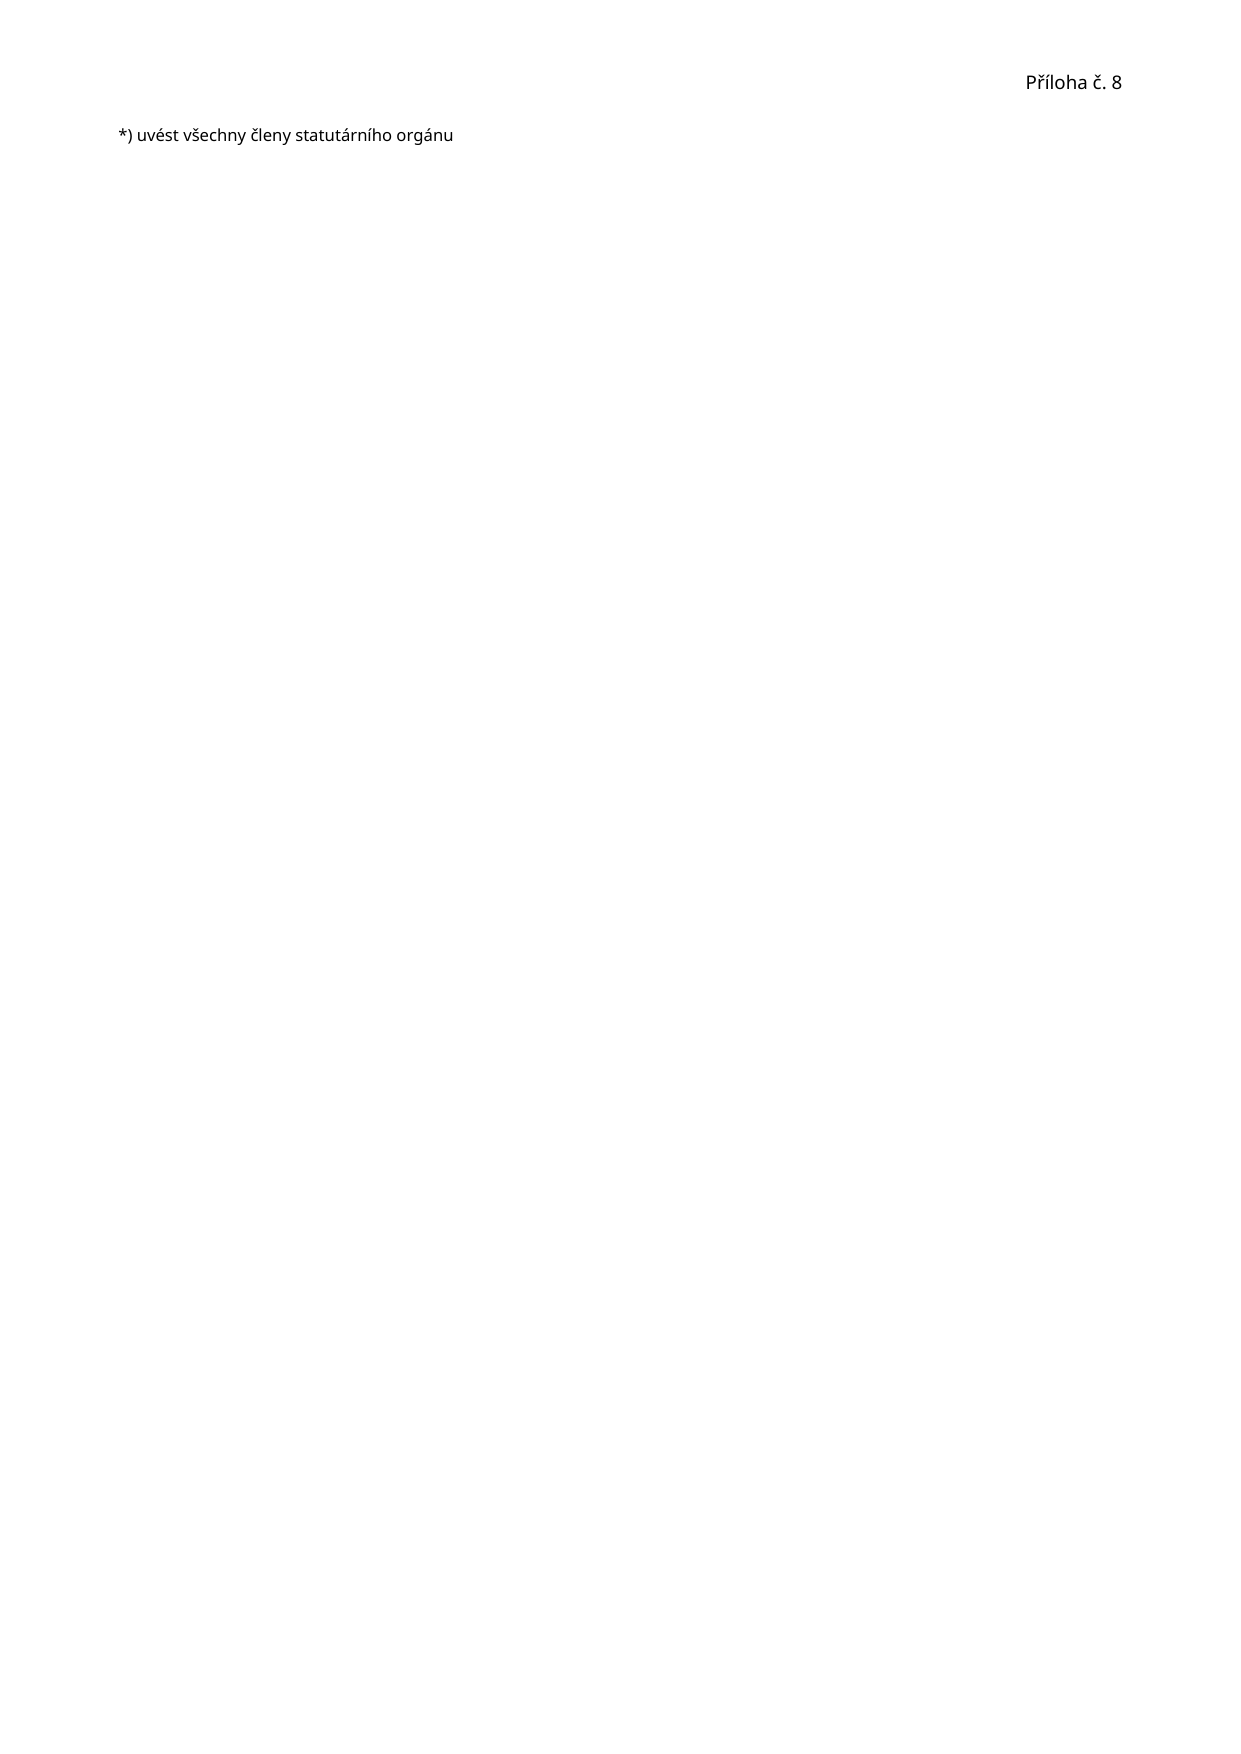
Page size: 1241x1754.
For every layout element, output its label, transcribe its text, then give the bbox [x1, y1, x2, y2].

text *) uvést všechny členy statutárního orgánu [118, 124, 1122, 147]
